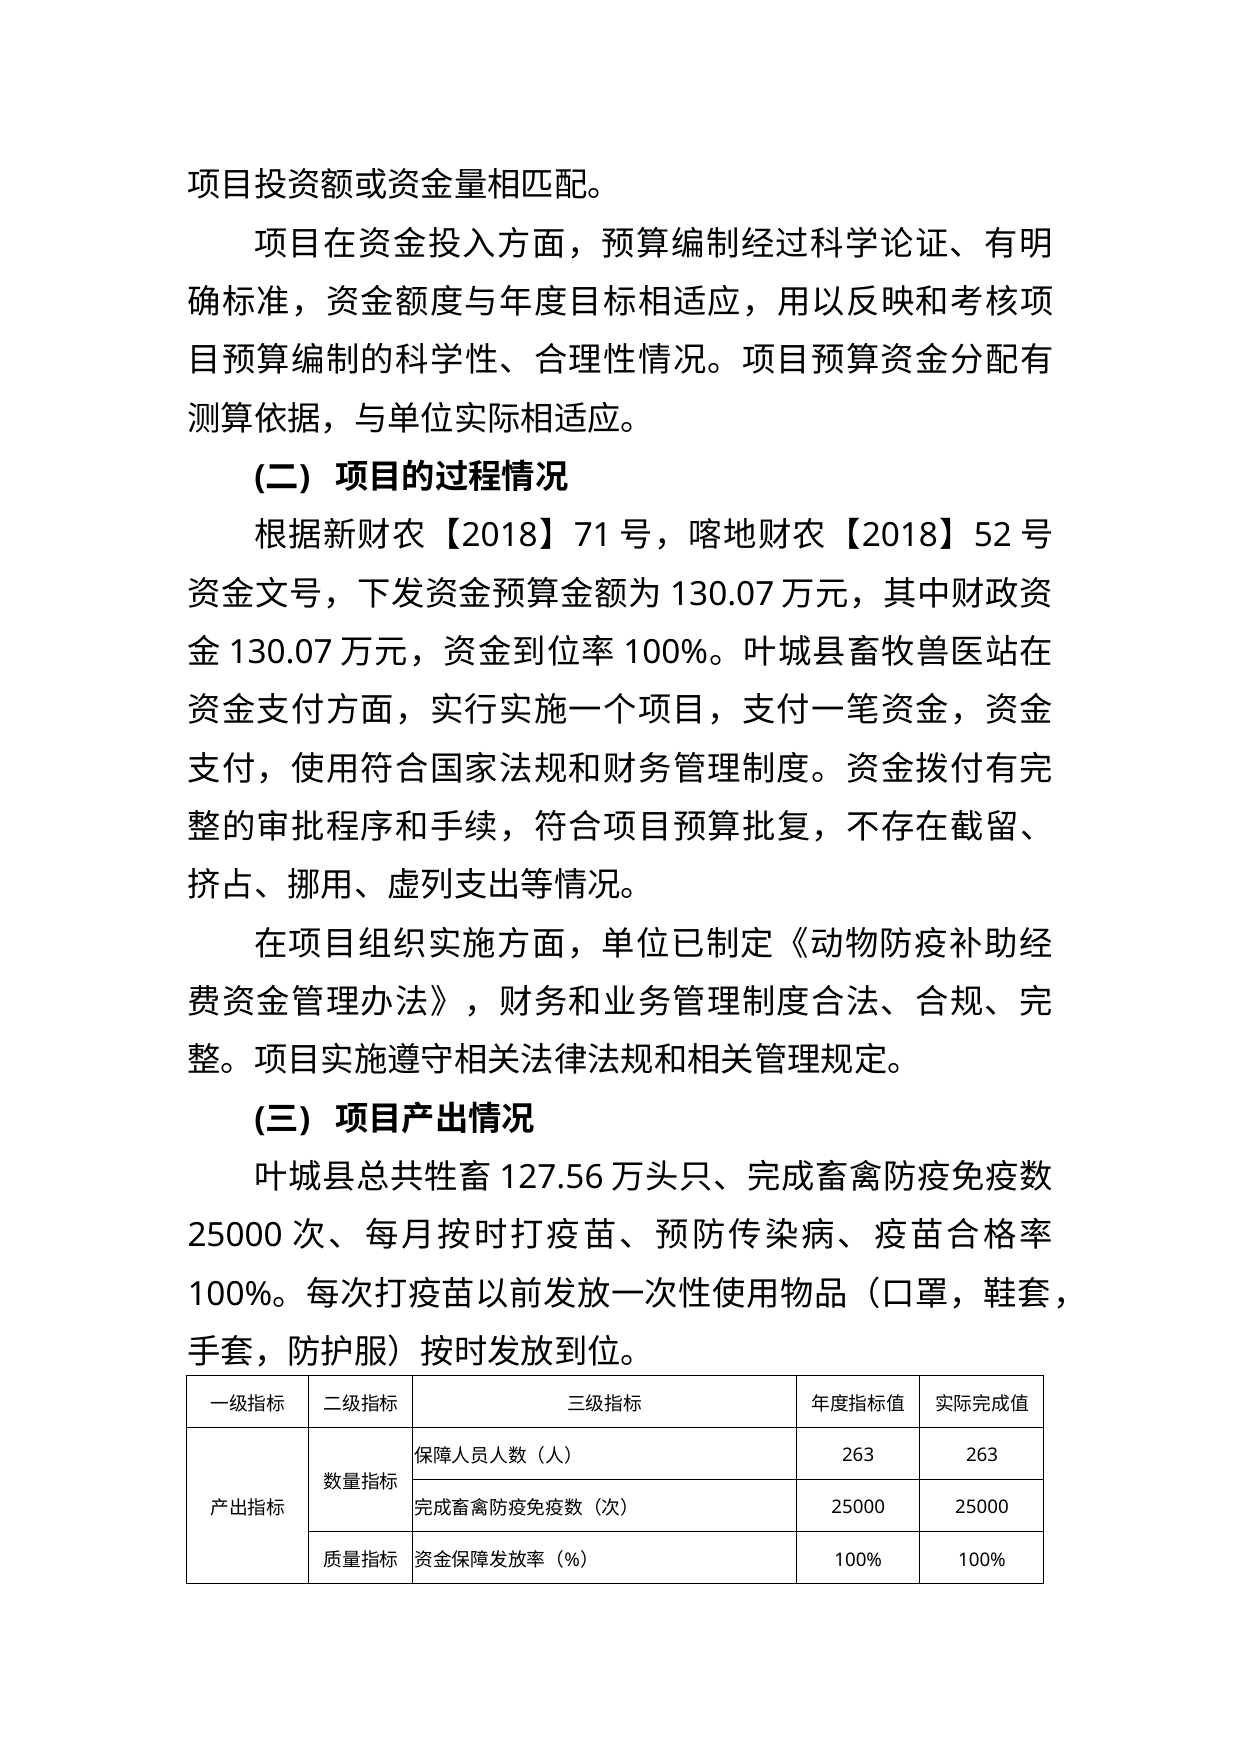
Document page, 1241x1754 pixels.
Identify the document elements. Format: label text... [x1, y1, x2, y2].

table_header 二级指标 [309, 1376, 412, 1427]
table_cell 100% [797, 1532, 919, 1583]
table_cell 保障人员人数（人） [413, 1428, 796, 1479]
table_header 三级指标 [413, 1376, 796, 1427]
table_header 年度指标值 [797, 1376, 919, 1427]
table_cell 产出指标 [187, 1428, 308, 1583]
table_cell 资金保障发放率（%） [413, 1532, 796, 1583]
table_cell 完成畜禽防疫免疫数（次） [413, 1480, 796, 1531]
table_cell 数量指标 [309, 1428, 412, 1531]
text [187, 150, 1053, 208]
text 根据新财农【2018】71号，喀地财农【2018】52号资金文号，下发资金预算金额为130.07万元，其中财政资金130.07万元，资金到位率100%。叶城县畜牧兽医站在资金支付方面，实行实施一个项目，支付一笔资金，资金支付，使用符合国家法规和财务管理制度。资金拨付有完整的审批程序和手续，符合项目预算批复，不存在截留、挤占、挪用、虚列支出等情况。 [187, 500, 1053, 908]
table_cell 100% [920, 1532, 1043, 1583]
text 叶城县总共牲畜127.56万头只、完成畜禽防疫免疫数25000次、每月按时打疫苗、预防传染病、疫苗合格率100%。每次打疫苗以前发放一次性使用物品（口罩，鞋套，手套，防护服）按时发放到位。 [187, 1142, 1053, 1375]
list 项目产出情况 [187, 1083, 1053, 1142]
table_cell 25000 [797, 1480, 919, 1531]
table_cell 25000 [920, 1480, 1043, 1531]
text 项目在资金投入方面，预算编制经过科学论证、有明确标准，资金额度与年度目标相适应，用以反映和考核项目预算编制的科学性、合理性情况。项目预算资金分配有测算依据，与单位实际相适应。 [187, 208, 1053, 442]
table_cell 263 [920, 1428, 1043, 1479]
list 项目的过程情况 [187, 442, 1053, 500]
table_header 实际完成值 [920, 1376, 1043, 1427]
table_header 一级指标 [187, 1376, 308, 1427]
text 在项目组织实施方面，单位已制定《动物防疫补助经费资金管理办法》，财务和业务管理制度合法、合规、完整。项目实施遵守相关法律法规和相关管理规定。 [187, 908, 1053, 1083]
table_cell 263 [797, 1428, 919, 1479]
table_cell 质量指标 [309, 1532, 412, 1583]
